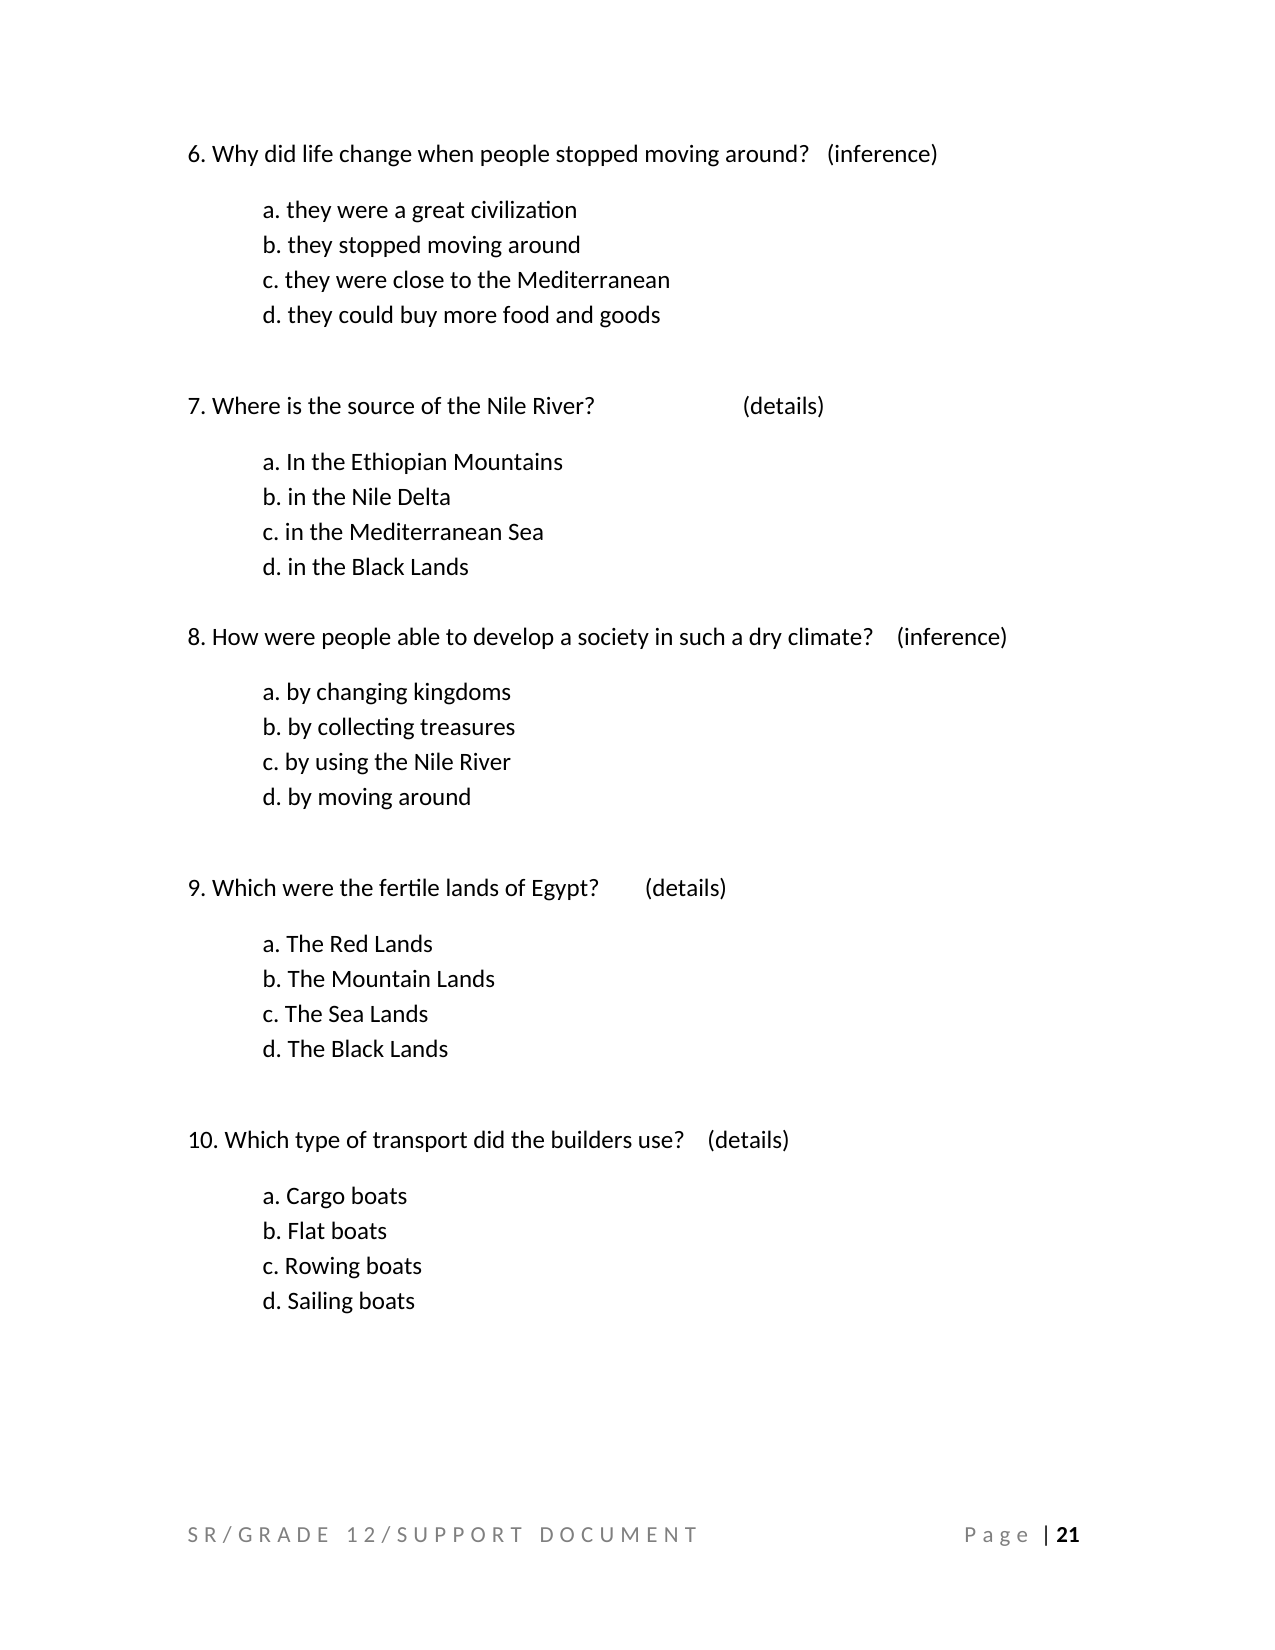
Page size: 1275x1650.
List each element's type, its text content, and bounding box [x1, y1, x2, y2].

text 6. Why did life change when people stopped moving around? (inference) [187, 138, 1088, 169]
text b. Flat boats [262, 1215, 1088, 1245]
text d. by moving around [262, 781, 1088, 812]
text b. they stopped moving around [262, 229, 1088, 259]
text c. by using the Nile River [262, 746, 1088, 777]
text a. Cargo boats [262, 1180, 1088, 1210]
text 7. Where is the source of the Nile River? (details) [187, 390, 1088, 420]
text b. by collecting treasures [262, 711, 1088, 742]
text c. The Sea Lands [262, 998, 1088, 1029]
text a. they were a great civilization [262, 194, 1088, 224]
text c. they were close to the Mediterranean [262, 264, 1088, 294]
text a. In the Ethiopian Mountains [262, 446, 1088, 476]
text a. The Red Lands [262, 928, 1088, 959]
text b. in the Nile Delta [262, 481, 1088, 511]
text d. The Black Lands [262, 1033, 1088, 1064]
text 8. How were people able to develop a society in such a dry climate? (inference) [187, 621, 1088, 651]
text c. Rowing boats [262, 1250, 1088, 1280]
text c. in the Mediterranean Sea [262, 516, 1088, 546]
text d. they could buy more food and goods [262, 299, 1088, 329]
text a. by changing kingdoms [262, 676, 1088, 707]
text d. in the Black Lands [262, 551, 1088, 581]
text b. The Mountain Lands [262, 963, 1088, 994]
text 9. Which were the fertile lands of Egypt? (details) [187, 872, 1088, 903]
text 10. Which type of transport did the builders use? (details) [187, 1124, 1088, 1154]
text d. Sailing boats [262, 1285, 1088, 1315]
